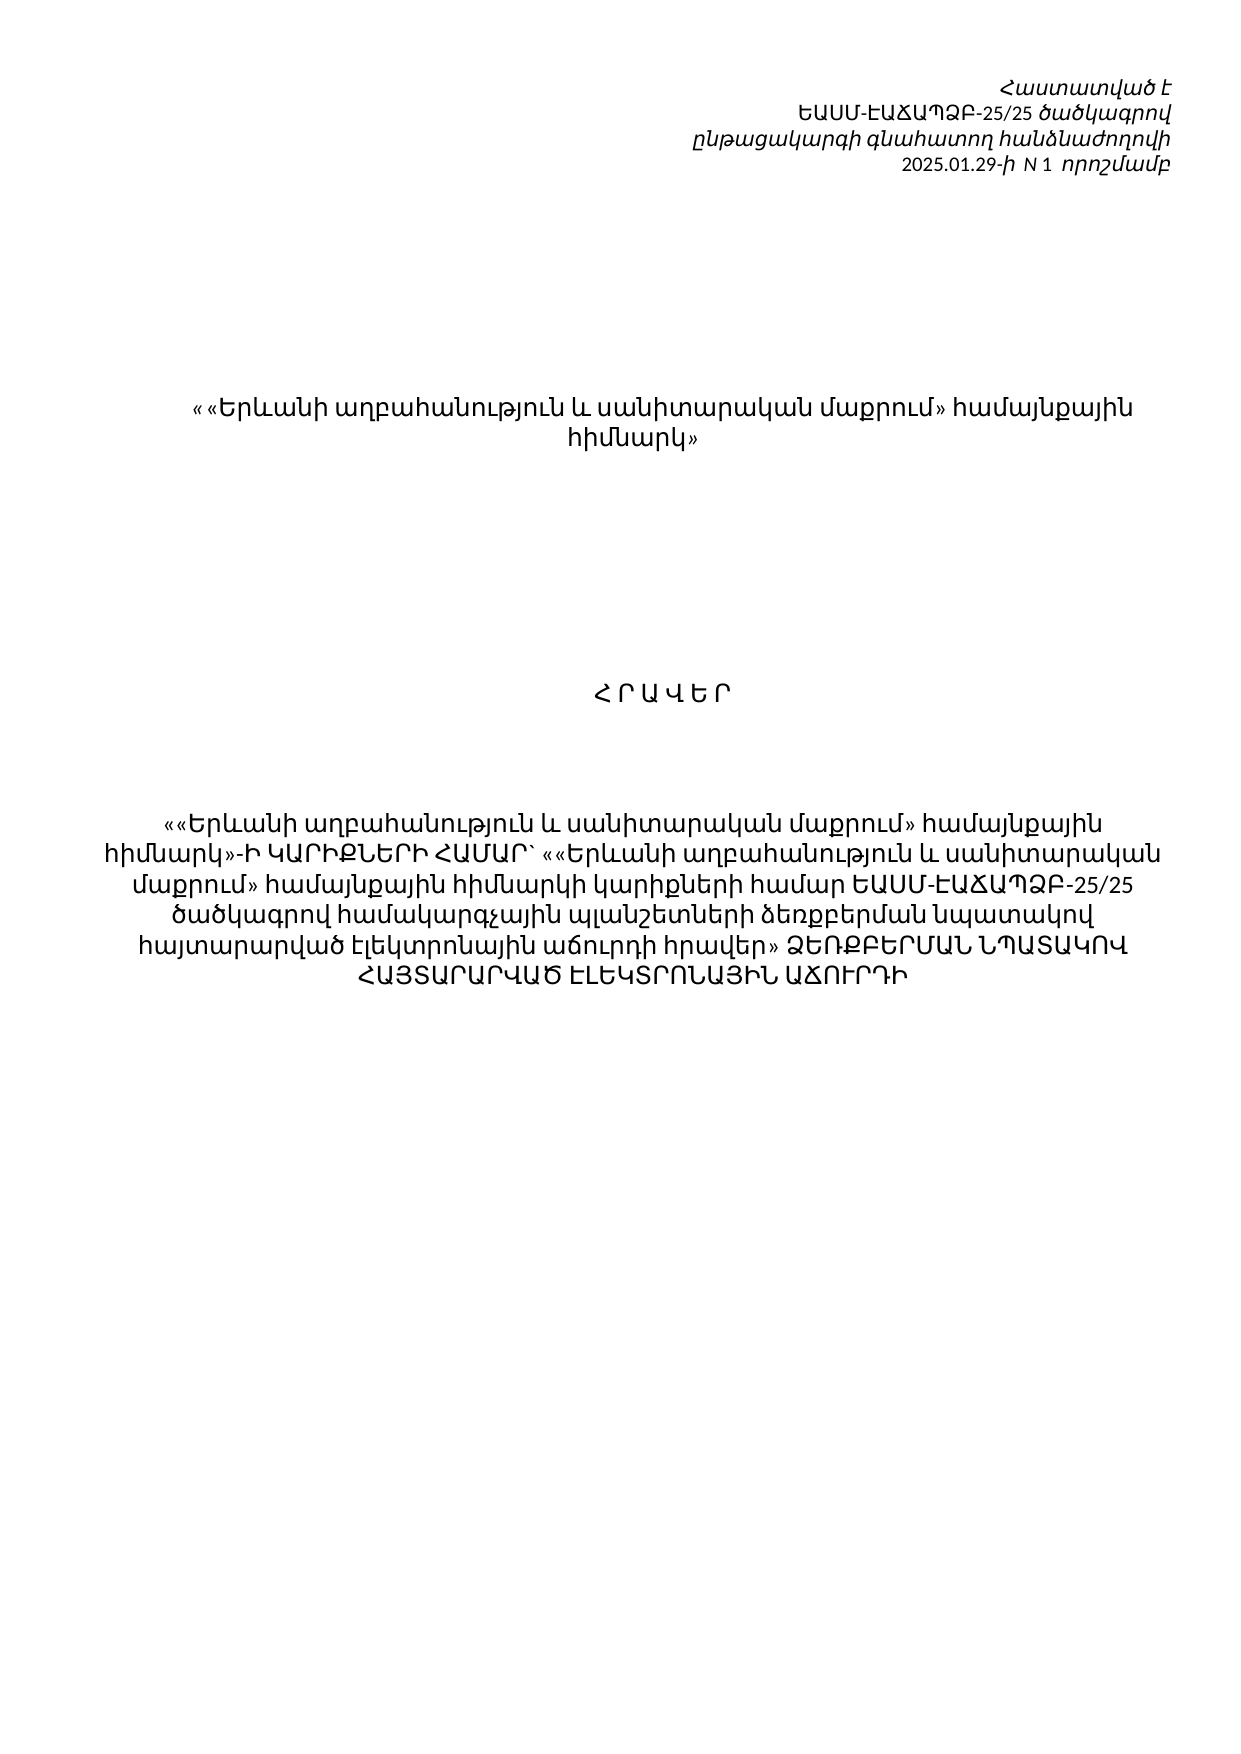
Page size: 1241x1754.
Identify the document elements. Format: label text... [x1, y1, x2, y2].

text Հաստատված է [94, 75, 1171, 100]
text « «Երևանի աղբահանություն և սանիտարական մաքրում» համայնքային հիմնարկ» [94, 392, 1172, 453]
text ընթացակարգի գնահատող հանձնաժողովի [94, 126, 1171, 151]
text Հ Ր Ա Վ Ե Ր [94, 679, 1172, 709]
text 2025.01.29 -ի N 1 որոշմամբ [94, 151, 1171, 177]
text ԵԱՍՄ-ԷԱՃԱՊՁԲ-25/25 ծածկագրով [94, 100, 1171, 126]
text ««Երևանի աղբահանություն և սանիտարական մաքրում» համայնքային հիմնարկ»-Ի ԿԱՐԻՔՆԵՐԻ ՀԱՄԱՐ` ««Երևանի աղբահանություն և սանիտարական մաքրում» համայնքային հիմնարկի կարիքների համար ԵԱՍՄ-ԷԱՃԱՊՁԲ-25/25 ծածկագրով համակարգչային պլանշետների ձեռքբերման նպատակով հայտարարված էլեկտրոնային աճուրդի հրավեր» ՁԵՌՔԲԵՐՄԱՆ ՆՊԱՏԱԿՈՎ ՀԱՅՏԱՐԱՐՎԱԾ ԷԼԵԿՏՐՈՆԱՅԻՆ ԱՃՈՒՐԴԻ [94, 808, 1172, 991]
